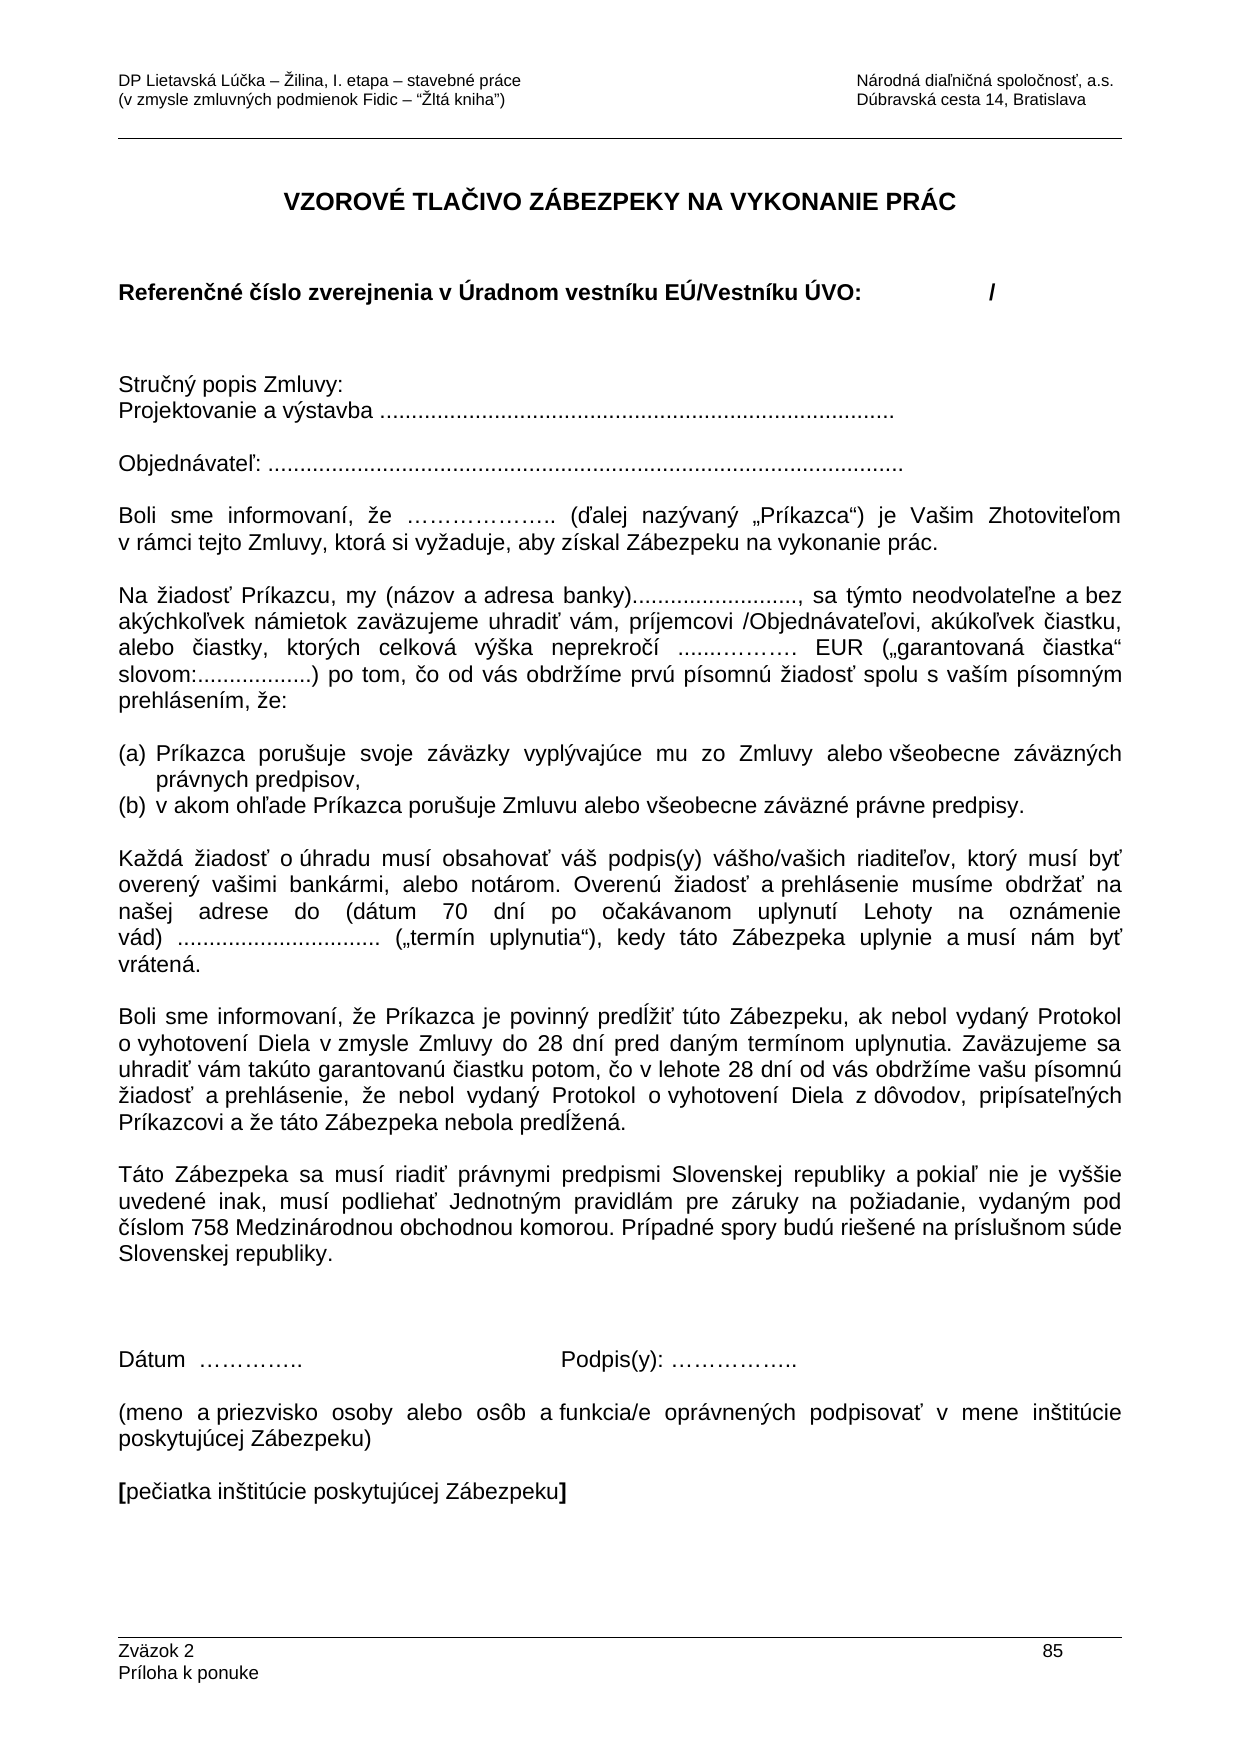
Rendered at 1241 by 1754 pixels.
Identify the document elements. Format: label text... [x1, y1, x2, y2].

list v akom ohľade Príkazca porušuje Zmluvu alebo všeobecne záväzné právne predpisy. [118, 792, 1122, 819]
text Dátum ………….. Podpis(y): …………….. [118, 1346, 1122, 1372]
text Stručný popis Zmluvy: [118, 371, 1122, 397]
text Boli sme informovaní, že ……………….. (ďalej nazývaný „Príkazca“) je Vašim Zhotoviteľom v rámci tejto Zmluvy, ktorá si vyžaduje, aby získal Zábezpeku na vykonanie prác. [118, 502, 1122, 555]
text Objednávateľ: .................................................................................................... [118, 450, 1122, 476]
text Referenčné číslo zverejnenia v Úradnom vestníku EÚ/Vestníku ÚVO: / [118, 279, 1122, 306]
list Príkazca porušuje svoje záväzky vyplývajúce mu zo Zmluvy alebo všeobecne záväzných právnych predpisov, [118, 740, 1122, 792]
text (meno a priezvisko osoby alebo osôb a funkcia/e oprávnených podpisovať v mene inštitúcie poskytujúcej Zábezpeku) [118, 1398, 1122, 1451]
text [pečiatka inštitúcie poskytujúcej Zábezpeku] [118, 1478, 1122, 1504]
text Na žiadosť Príkazcu, my (názov a adresa banky).........................., sa týmto neodvolateľne a bez akýchkoľvek námietok zaväzujeme uhradiť vám, príjemcovi /Objednávateľovi, akúkoľvek čiastku, alebo čiastky, ktorých celková výška neprekročí .......………. EUR („garantovaná čiastka“ slovom:..................) po tom, čo od vás obdržíme prvú písomnú žiadosť spolu s vaším písomným prehlásením, že: [118, 582, 1122, 713]
text Boli sme informovaní, že Príkazca je povinný predĺžiť túto Zábezpeku, ak nebol vydaný Protokol o vyhotovení Diela v zmysle Zmluvy do 28 dní pred daným termínom uplynutia. Zaväzujeme sa uhradiť vám takúto garantovanú čiastku potom, čo v lehote 28 dní od vás obdržíme vašu písomnú žiadosť a prehlásenie, že nebol vydaný Protokol o vyhotovení Diela z dôvodov, pripísateľných Príkazcovi a že táto Zábezpeka nebola predĺžená. [118, 1003, 1122, 1135]
text Táto Zábezpeka sa musí riadiť právnymi predpismi Slovenskej republiky a pokiaľ nie je vyššie uvedené inak, musí podliehať Jednotným pravidlám pre záruky na požiadanie, vydaným pod číslom 758 Medzinárodnou obchodnou komorou. Prípadné spory budú riešené na príslušnom súde Slovenskej republiky. [118, 1161, 1122, 1267]
text Projektovanie a výstavba ................................................................................. [118, 397, 1122, 423]
text Každá žiadosť o úhradu musí obsahovať váš podpis(y) vášho/vašich riaditeľov, ktorý musí byť overený vašimi bankármi, alebo notárom. Overenú žiadosť a prehlásenie musíme obdržať na našej adrese do (dátum 70 dní po očakávanom uplynutí Lehoty na oznámenie vád) ................................ („termín uplynutia“), kedy táto Zábezpeka uplynie a musí nám byť vrátená. [118, 845, 1122, 977]
text Vzorové tlačivo zábezpeky na vykonanie prác [118, 187, 1122, 215]
